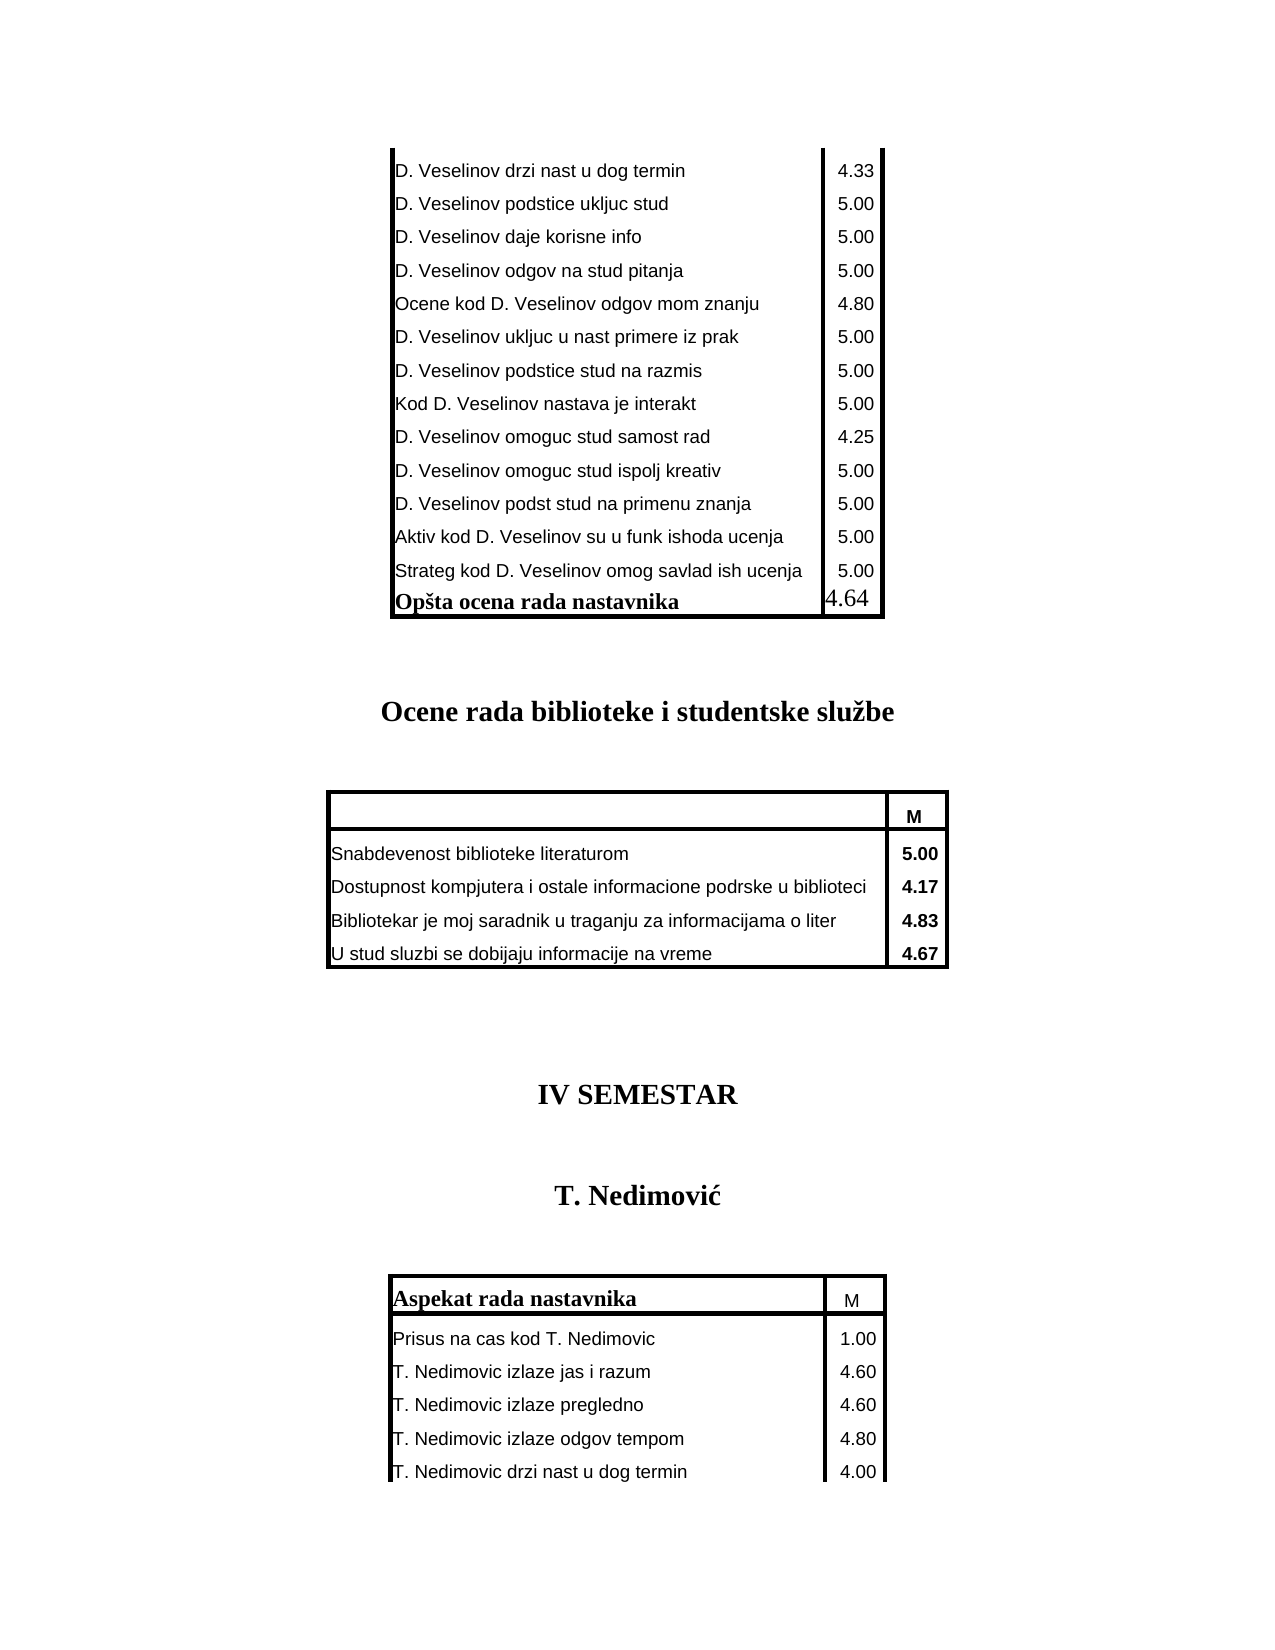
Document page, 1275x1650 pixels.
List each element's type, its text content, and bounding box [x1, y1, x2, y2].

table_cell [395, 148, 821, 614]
text T. Nedimović [148, 1178, 1127, 1212]
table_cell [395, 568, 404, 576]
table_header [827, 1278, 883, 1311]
text IV SEMESTAR [148, 1077, 1127, 1111]
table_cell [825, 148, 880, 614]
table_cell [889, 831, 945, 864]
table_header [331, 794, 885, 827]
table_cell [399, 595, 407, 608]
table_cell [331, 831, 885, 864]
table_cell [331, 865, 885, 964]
text Ocene rada biblioteke i studentske službe [148, 694, 1127, 727]
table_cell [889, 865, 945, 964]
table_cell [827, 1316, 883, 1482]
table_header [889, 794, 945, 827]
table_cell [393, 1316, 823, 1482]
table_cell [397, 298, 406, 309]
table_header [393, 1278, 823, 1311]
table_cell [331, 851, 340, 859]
